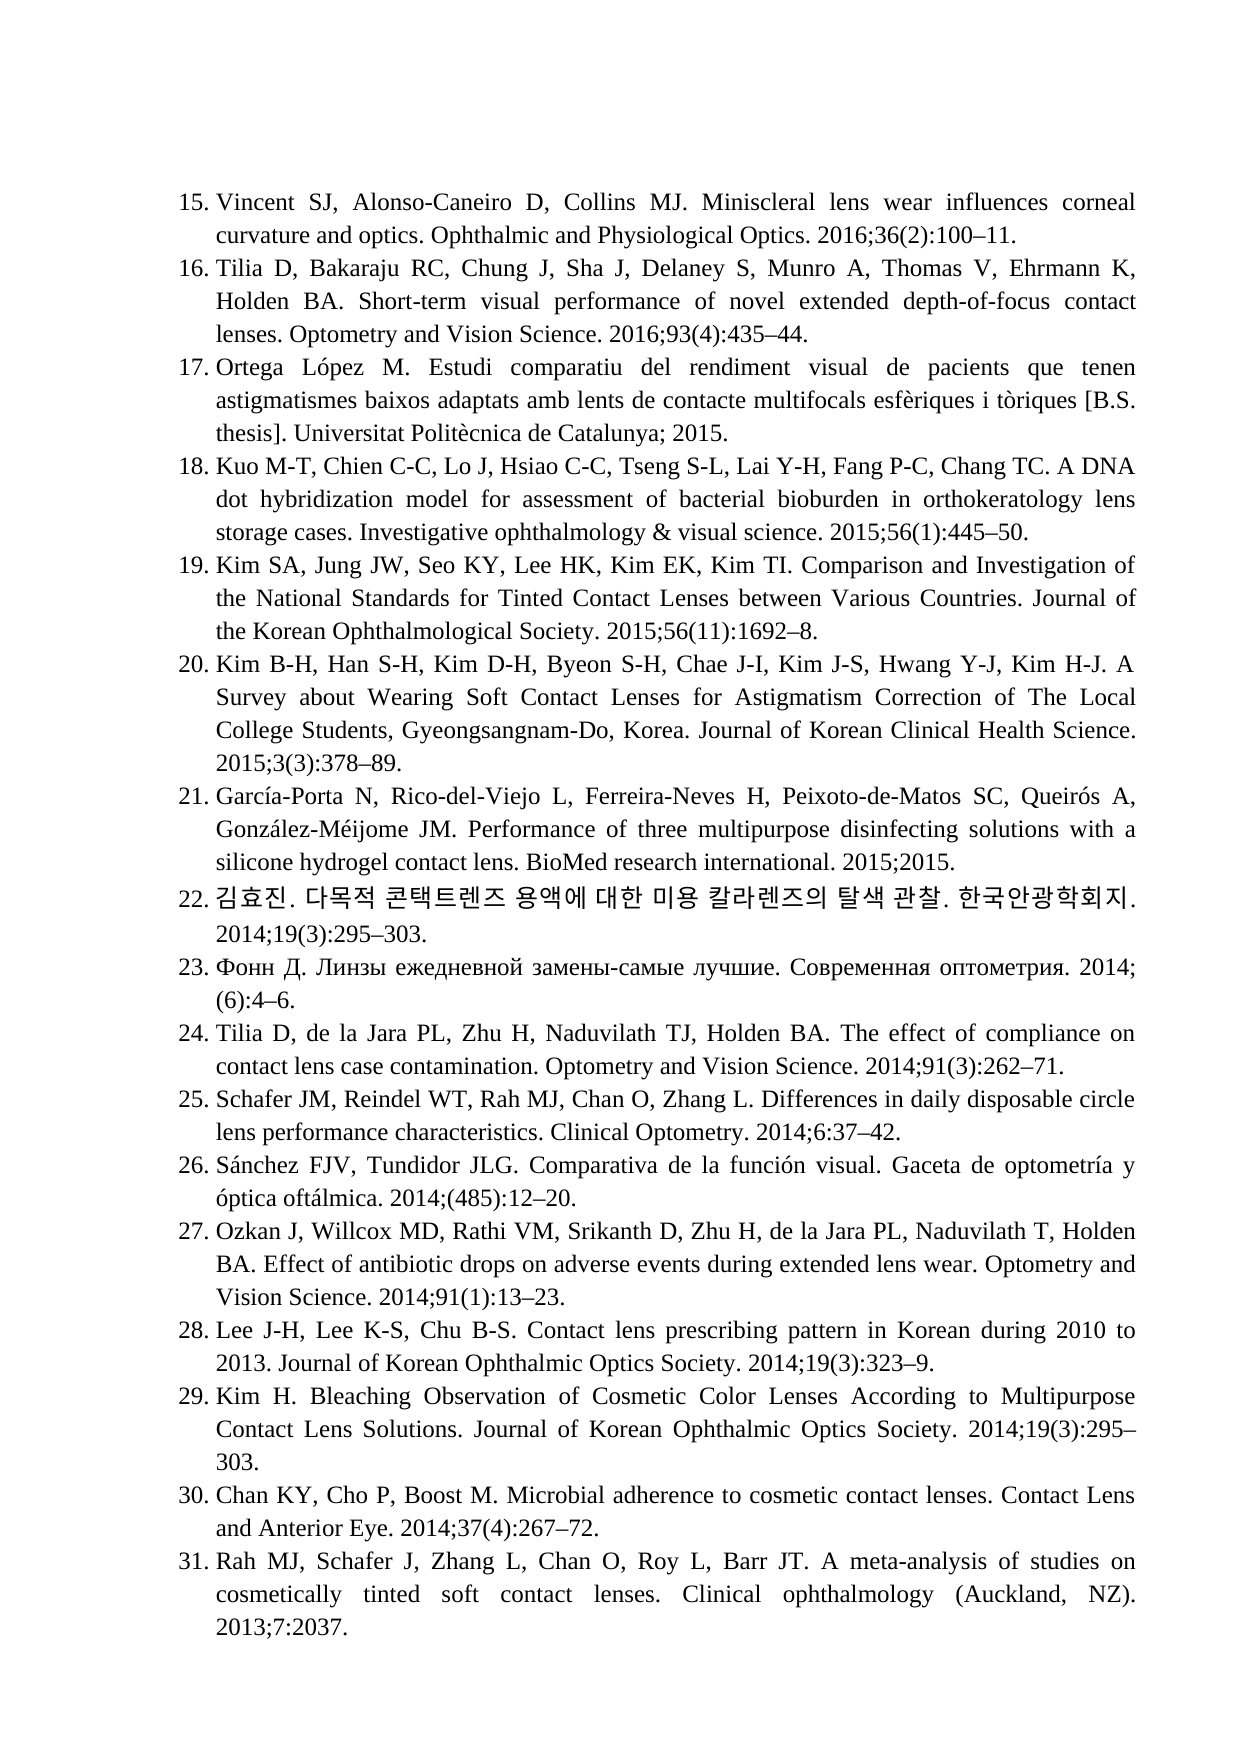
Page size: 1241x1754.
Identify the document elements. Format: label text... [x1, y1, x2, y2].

list 김효진. 다목적 콘택트렌즈 용액에 대한 미용 칼라렌즈의 탈색 관찰. 한국안광학회지. 2014;19(3):295–303. [178, 881, 1137, 948]
list Rah MJ, Schafer J, Zhang L, Chan O, Roy L, Barr JT. A meta-analysis of studies on cosmetically tinted soft contact lenses. Clinical ophthalmology (Auckland, NZ). 2013;7:2037. [178, 1546, 1137, 1641]
list Vincent SJ, Alonso-Caneiro D, Collins MJ. Miniscleral lens wear influences corneal curvature and optics. Ophthalmic and Physiological Optics. 2016;36(2):100–11. [178, 187, 1137, 249]
list Kuo M-T, Chien C-C, Lo J, Hsiao C-C, Tseng S-L, Lai Y-H, Fang P-C, Chang TC. A DNA dot hybridization model for assessment of bacterial bioburden in orthokeratology lens storage cases. Investigative ophthalmology & visual science. 2015;56(1):445–50. [178, 451, 1137, 546]
list Sánchez FJV, Tundidor JLG. Comparativa de la función visual. Gaceta de optometría y óptica oftálmica. 2014;(485):12–20. [178, 1150, 1137, 1212]
list García-Porta N, Rico-del-Viejo L, Ferreira-Neves H, Peixoto-de-Matos SC, Queirós A, González-Méijome JM. Performance of three multipurpose disinfecting solutions with a silicone hydrogel contact lens. BioMed research international. 2015;2015. [178, 781, 1137, 876]
list Chan KY, Cho P, Boost M. Microbial adherence to cosmetic contact lenses. Contact Lens and Anterior Eye. 2014;37(4):267–72. [178, 1480, 1137, 1542]
list Kim SA, Jung JW, Seo KY, Lee HK, Kim EK, Kim TI. Comparison and Investigation of the National Standards for Tinted Contact Lenses between Various Countries. Journal of the Korean Ophthalmological Society. 2015;56(11):1692–8. [178, 550, 1137, 645]
list Tilia D, de la Jara PL, Zhu H, Naduvilath TJ, Holden BA. The effect of compliance on contact lens case contamination. Optometry and Vision Science. 2014;91(3):262–71. [178, 1018, 1137, 1080]
list Schafer JM, Reindel WT, Rah MJ, Chan O, Zhang L. Differences in daily disposable circle lens performance characteristics. Clinical Optometry. 2014;6:37–42. [178, 1084, 1137, 1146]
list Ortega López M. Estudi comparatiu del rendiment visual de pacients que tenen astigmatismes baixos adaptats amb lents de contacte multifocals esfèriques i tòriques [B.S. thesis]. Universitat Politècnica de Catalunya; 2015. [178, 352, 1137, 447]
list Ozkan J, Willcox MD, Rathi VM, Srikanth D, Zhu H, de la Jara PL, Naduvilath T, Holden BA. Effect of antibiotic drops on adverse events during extended lens wear. Optometry and Vision Science. 2014;91(1):13–23. [178, 1216, 1137, 1311]
list Tilia D, Bakaraju RC, Chung J, Sha J, Delaney S, Munro A, Thomas V, Ehrmann K, Holden BA. Short-term visual performance of novel extended depth-of-focus contact lenses. Optometry and Vision Science. 2016;93(4):435–44. [178, 253, 1137, 348]
list Kim B-H, Han S-H, Kim D-H, Byeon S-H, Chae J-I, Kim J-S, Hwang Y-J, Kim H-J. A Survey about Wearing Soft Contact Lenses for Astigmatism Correction of The Local College Students, Gyeongsangnam-Do, Korea. Journal of Korean Clinical Health Science. 2015;3(3):378–89. [178, 649, 1137, 777]
list Фонн Д. Линзы ежедневной замены-самые лучшие. Современная оптометрия. 2014;(6):4–6. [178, 952, 1137, 1014]
list Kim H. Bleaching Observation of Cosmetic Color Lenses According to Multipurpose Contact Lens Solutions. Journal of Korean Ophthalmic Optics Society. 2014;19(3):295–303. [178, 1381, 1137, 1476]
list Lee J-H, Lee K-S, Chu B-S. Contact lens prescribing pattern in Korean during 2010 to 2013. Journal of Korean Ophthalmic Optics Society. 2014;19(3):323–9. [178, 1315, 1137, 1377]
